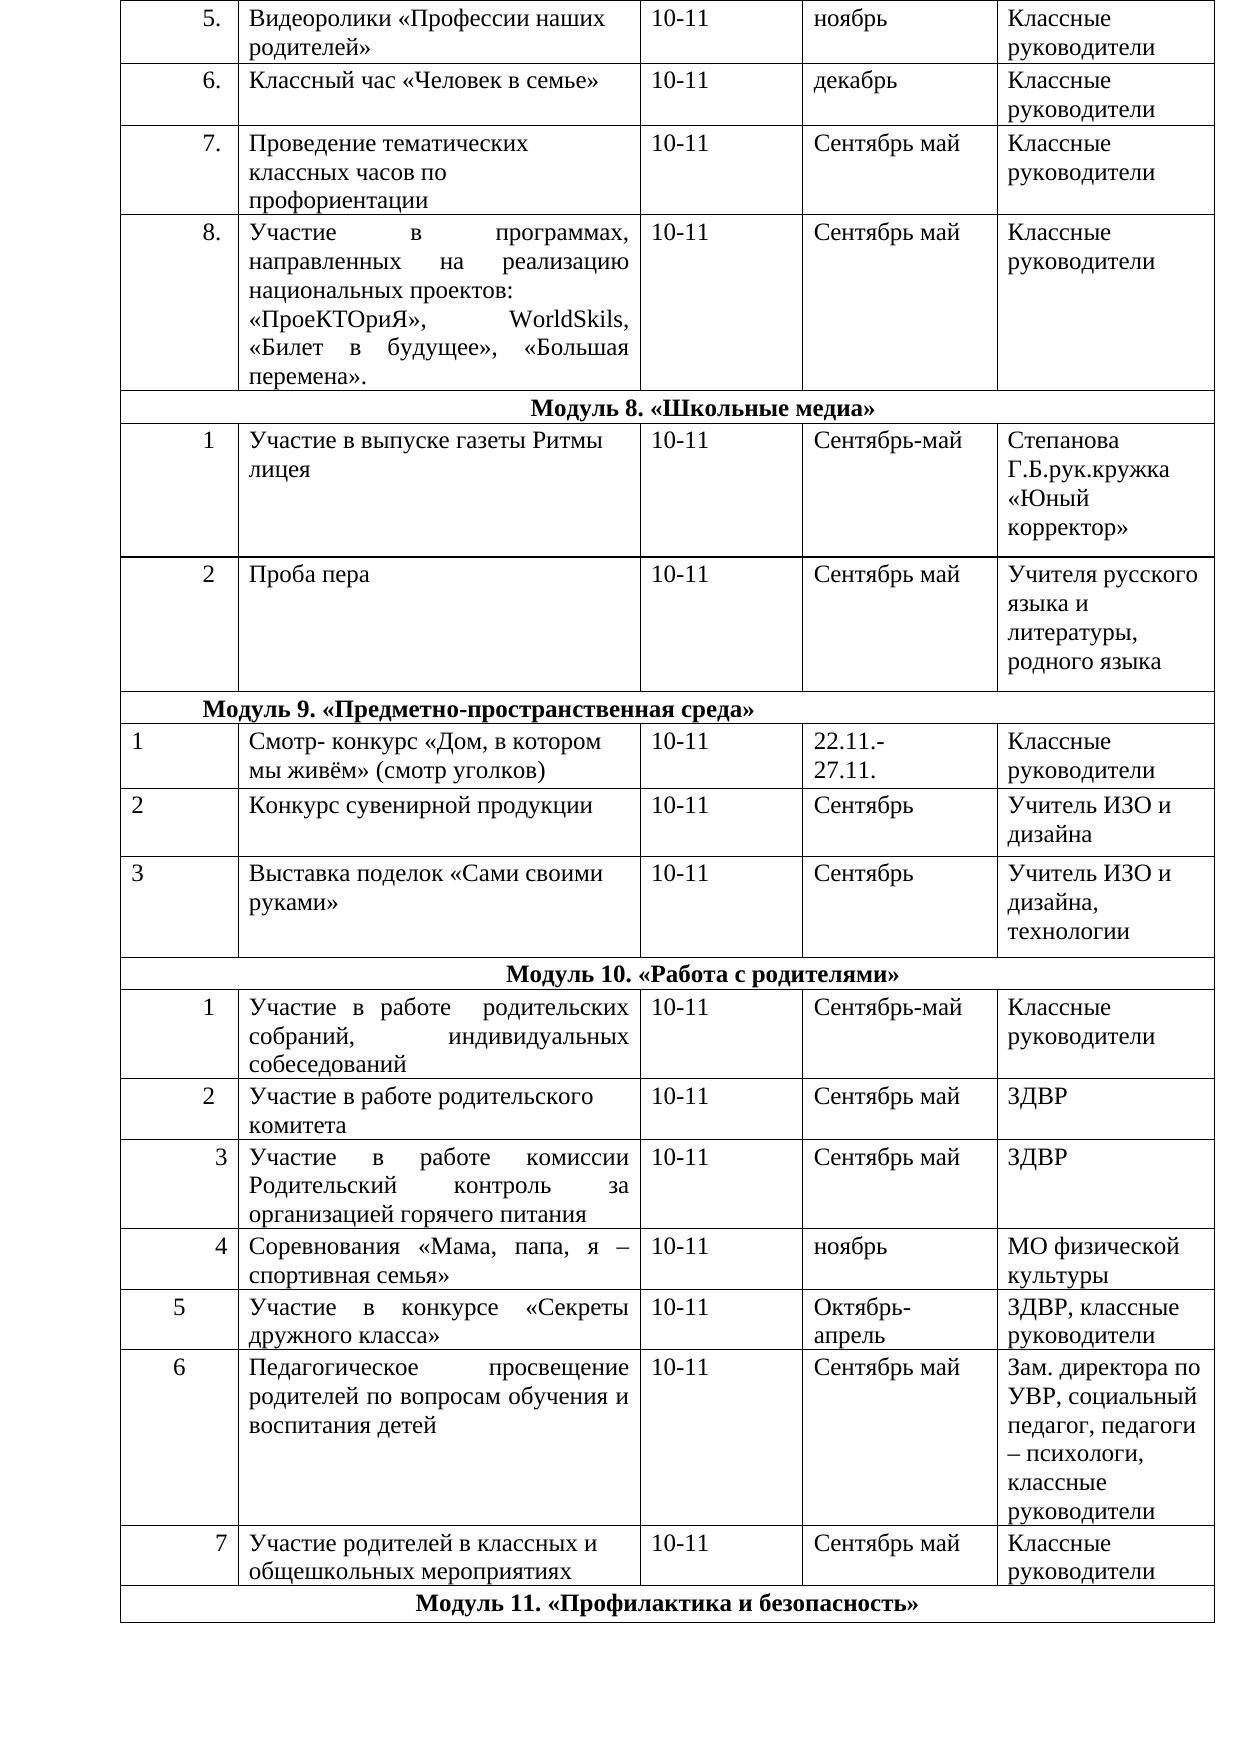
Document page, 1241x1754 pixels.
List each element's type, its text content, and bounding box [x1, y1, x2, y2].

table_cell МО физической культуры [998, 1229, 1214, 1289]
table_cell [121, 1079, 192, 1139]
table_cell 10-11 [641, 1, 802, 62]
table_cell Модуль 8. «Школьные медиа» [192, 391, 1214, 422]
table_cell Сентябрь [803, 789, 997, 856]
table_cell Степанова Г.Б.рук.кружка «Юный корректор» [998, 424, 1214, 556]
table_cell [998, 1, 1214, 62]
table_cell 2 [192, 1079, 238, 1139]
table_cell Сентябрь [803, 857, 997, 957]
table_cell 22.11.- 27.11. [803, 724, 997, 787]
table_cell Классные руководители [998, 215, 1214, 390]
table_cell 1 [121, 724, 192, 787]
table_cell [998, 64, 1214, 125]
table_cell [121, 958, 192, 989]
table_cell 1 [192, 424, 238, 556]
table_cell Проведение тематических классных часов по профориентации [239, 126, 640, 214]
table_cell Учитель ИЗО и дизайна, технологии [998, 857, 1214, 957]
table_cell 2 [192, 558, 238, 691]
table_cell Сентябрь май [803, 1079, 997, 1139]
table_cell 10-11 [641, 789, 802, 856]
table_cell Сентябрь май [803, 1350, 997, 1525]
table_cell Участие в конкурсе «Секреты дружного класса» [239, 1290, 640, 1349]
table_cell Участие в программах, направленных на реализацию национальных проектов: «ПроеКТОриЯ», WorldSkils, «Билет в будущее», «Большая перемена». [239, 215, 640, 390]
table_cell Классные руководители [998, 724, 1214, 787]
table_cell Сентябрь май [803, 1526, 997, 1585]
table_cell 10-11 [641, 126, 802, 214]
table_cell 5 [121, 1290, 238, 1349]
table_cell 10-11 [641, 215, 802, 390]
table_cell 8. [192, 215, 238, 390]
table_cell Модуль 11. «Профилактика и безопасность» [121, 1586, 1214, 1622]
table_cell Сентябрь май [803, 1140, 997, 1228]
table_cell Модуль 9. «Предметно-пространственная среда» [192, 692, 1214, 723]
table_cell Сентябрь-май [803, 990, 997, 1078]
table_cell 10-11 [641, 1079, 802, 1139]
table_cell 10-11 [641, 857, 802, 957]
table_cell Сентябрь май [803, 126, 997, 214]
table_cell 10-11 [641, 1229, 802, 1289]
table_cell 6 [121, 1350, 238, 1525]
table_cell 10-11 [641, 424, 802, 556]
table_cell декабрь [803, 64, 997, 125]
table_cell Педагогическое просвещение родителей по вопросам обучения и воспитания детей [239, 1350, 640, 1525]
table_cell Участие в работе комиссии Родительский контроль за организацией горячего питания [239, 1140, 640, 1228]
table_cell [121, 558, 192, 691]
table_cell 5. [192, 1, 238, 62]
table_cell [121, 1, 192, 62]
table_cell Классные руководители [998, 990, 1214, 1078]
table_cell Учитель ИЗО и дизайна [998, 789, 1214, 856]
table_cell Видеоролики «Профессии наших родителей» [239, 1, 640, 62]
table_cell Участие родителей в классных и общешкольных мероприятиях [239, 1526, 640, 1585]
table_cell 10-11 [641, 1140, 802, 1228]
table_cell 10-11 [641, 64, 802, 125]
table_cell 10-11 [641, 1526, 802, 1585]
table_cell [121, 990, 192, 1078]
table_cell 10-11 [641, 558, 802, 691]
table_cell 10-11 [641, 1350, 802, 1525]
table_cell Соревнования «Мама, папа, я – спортивная семья» [239, 1229, 640, 1289]
table_cell [192, 789, 238, 856]
table_cell 3 [121, 1140, 238, 1228]
table_cell Конкурс сувенирной продукции [239, 789, 640, 856]
table_cell Модуль 10. «Работа с родителями» [192, 958, 1214, 989]
table_cell 7 [121, 1526, 238, 1585]
table_cell Учителя русского языка и литературы, родного языка [998, 558, 1214, 691]
table_cell [121, 64, 192, 125]
table_cell Выставка поделок «Сами своими руками» [239, 857, 640, 957]
table_cell Участие в работе родительского комитета [239, 1079, 640, 1139]
table_cell [121, 391, 192, 422]
table_cell Смотр- конкурс «Дом, в котором мы живём» (смотр уголков) [239, 724, 640, 787]
table_cell 7. [192, 126, 238, 214]
table_cell ноябрь [803, 1, 997, 62]
table_cell Классный час «Человек в семье» [239, 64, 640, 125]
table_cell Участие в работе родительских собраний, индивидуальных собеседований [239, 990, 640, 1078]
table_cell 6. [192, 64, 238, 125]
table_cell [192, 857, 238, 957]
table_cell [121, 215, 192, 390]
table_cell [121, 692, 192, 723]
table_cell 3 [121, 857, 192, 957]
table_cell Сентябрь-май [803, 424, 997, 556]
table_cell Классные руководители [998, 1526, 1214, 1585]
table_cell ноябрь [803, 1229, 997, 1289]
table_cell Сентябрь май [803, 558, 997, 691]
table_cell 10-11 [641, 1290, 802, 1349]
table_cell 1 [192, 990, 238, 1078]
table_cell [121, 126, 192, 214]
table_cell Участие в выпуске газеты Ритмы лицея [239, 424, 640, 556]
table_cell Зам. директора по УВР, социальный педагог, педагоги – психологи, классные руководители [998, 1350, 1214, 1525]
table_cell 2 [121, 789, 192, 856]
table_cell ЗДВР [998, 1079, 1214, 1139]
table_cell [998, 126, 1214, 214]
table_cell Октябрь- апрель [803, 1290, 997, 1349]
table_cell Сентябрь май [803, 215, 997, 390]
table_cell [192, 724, 238, 787]
table_cell ЗДВР, классные руководители [998, 1290, 1214, 1349]
table_cell 4 [121, 1229, 238, 1289]
table_cell ЗДВР [998, 1140, 1214, 1228]
table_cell [121, 424, 192, 556]
table_cell 10-11 [641, 724, 802, 787]
table_cell Проба пера [239, 558, 640, 691]
table_cell 10-11 [641, 990, 802, 1078]
